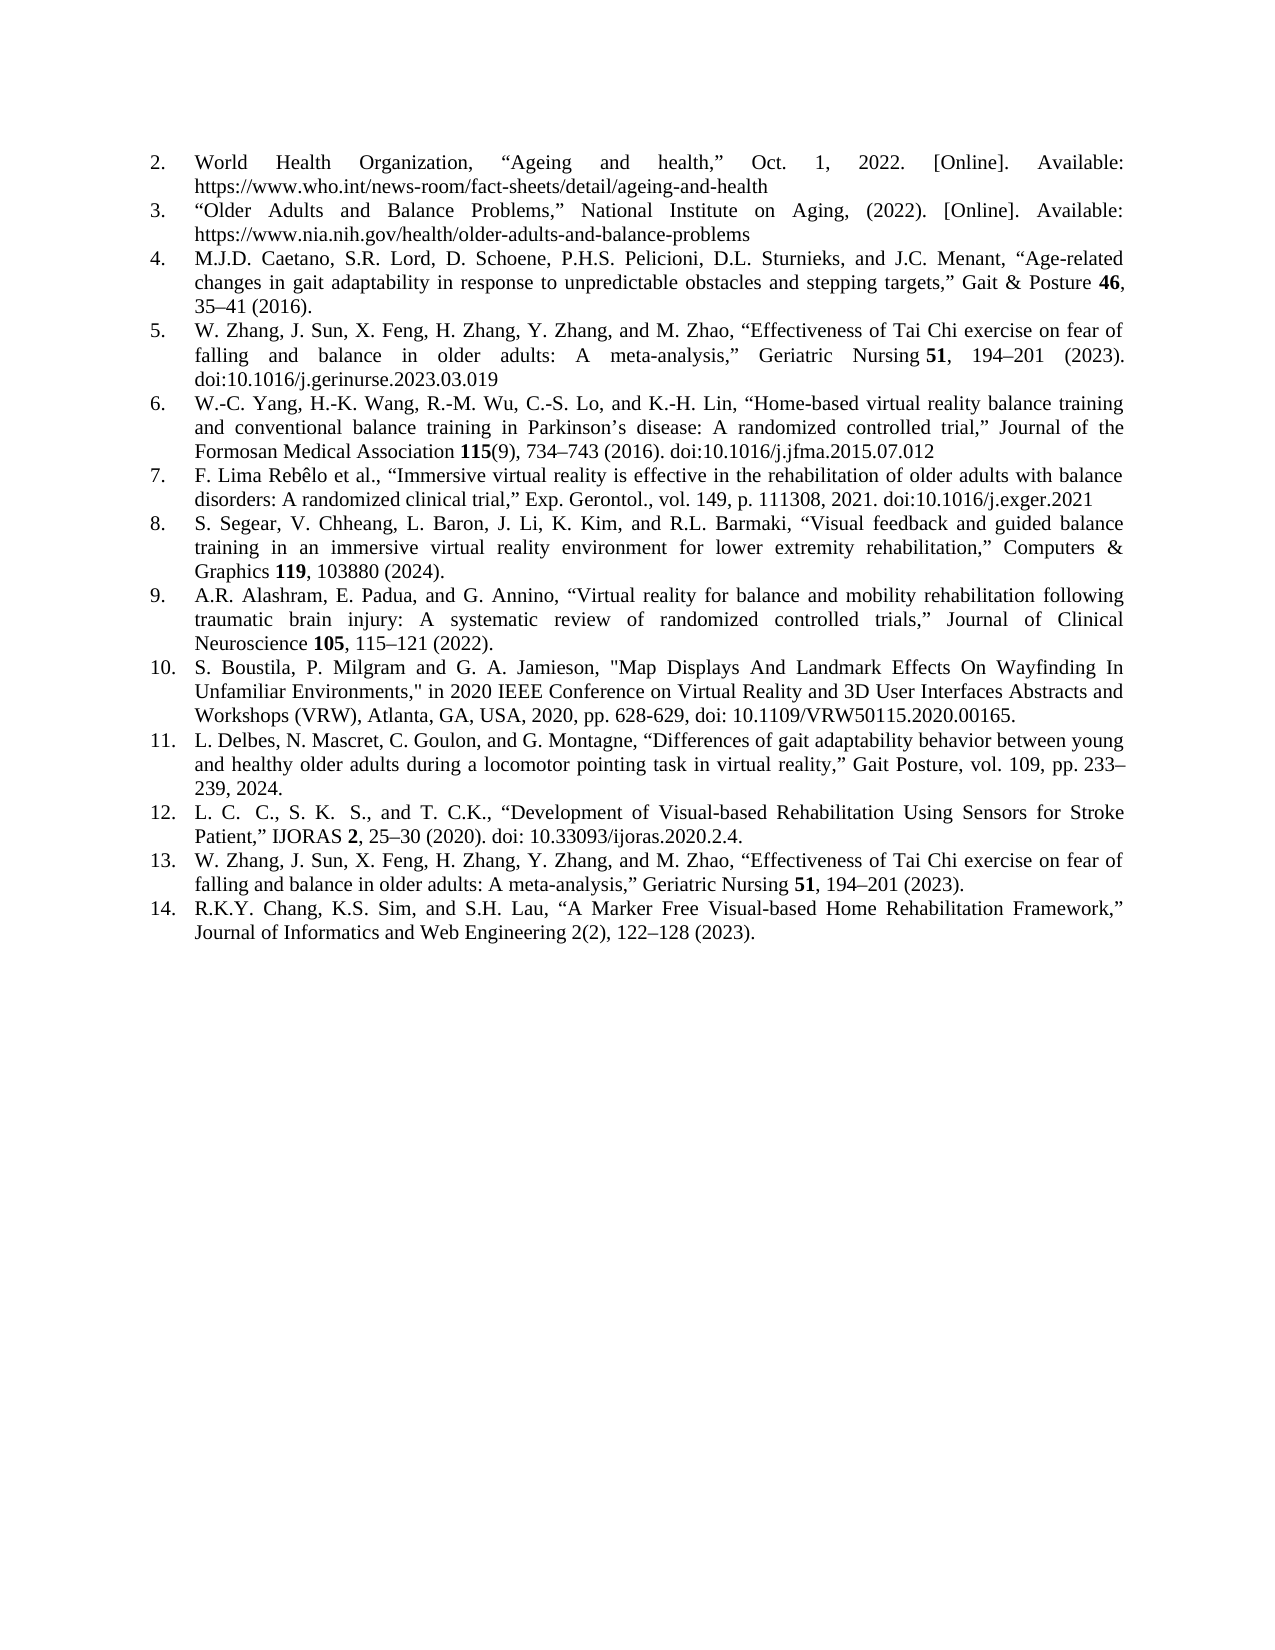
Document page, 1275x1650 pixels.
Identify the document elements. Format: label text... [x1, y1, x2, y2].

text World Health Organization, “Ageing and health,” Oct. 1, 2022. [Online]. Available: https://www.who.int/news-room/fact-sheets/detail/ageing-and-health [150, 150, 1125, 198]
text S. Segear, V. Chheang, L. Baron, J. Li, K. Kim, and R.L. Barmaki, “Visual feedback and guided balance training in an immersive virtual reality environment for lower extremity rehabilitation,” Computers & Graphics 119, 103880 (2024). [150, 511, 1125, 583]
text F. Lima Rebêlo et al., “Immersive virtual reality is effective in the rehabilitation of older adults with balance disorders: A randomized clinical trial,” Exp. Gerontol., vol. 149, p. 111308, 2021. doi:10.1016/j.exger.2021 [150, 463, 1125, 511]
text W. Zhang, J. Sun, X. Feng, H. Zhang, Y. Zhang, and M. Zhao, “Effectiveness of Tai Chi exercise on fear of falling and balance in older adults: A meta-analysis,” Geriatric Nursing 51, 194–201 (2023). doi:10.1016/j.gerinurse.2023.03.019 [150, 318, 1125, 391]
text S. Boustila, P. Milgram and G. A. Jamieson, "Map Displays And Landmark Effects On Wayfinding In Unfamiliar Environments," in 2020 IEEE Conference on Virtual Reality and 3D User Interfaces Abstracts and Workshops (VRW), Atlanta, GA, USA, 2020, pp. 628-629, doi: 10.1109/VRW50115.2020.00165. [150, 655, 1125, 727]
text L. C. C., S. K. S., and T. C.K., “Development of Visual-based Rehabilitation Using Sensors for Stroke Patient,” IJORAS 2, 25–30 (2020). doi: 10.33093/ijoras.2020.2.4. [150, 800, 1125, 848]
text M.J.D. Caetano, S.R. Lord, D. Schoene, P.H.S. Pelicioni, D.L. Sturnieks, and J.C. Menant, “Age-related changes in gait adaptability in response to unpredictable obstacles and stepping targets,” Gait & Posture 46, 35–41 (2016). [150, 246, 1125, 318]
text R.K.Y. Chang, K.S. Sim, and S.H. Lau, “A Marker Free Visual-based Home Rehabilitation Framework,” Journal of Informatics and Web Engineering 2(2), 122–128 (2023). [150, 896, 1125, 944]
text W. Zhang, J. Sun, X. Feng, H. Zhang, Y. Zhang, and M. Zhao, “Effectiveness of Tai Chi exercise on fear of falling and balance in older adults: A meta-analysis,” Geriatric Nursing 51, 194–201 (2023). [150, 848, 1125, 896]
text “Older Adults and Balance Problems,” National Institute on Aging, (2022). [Online]. Available: https://www.nia.nih.gov/health/older-adults-and-balance-problems [150, 198, 1125, 246]
text A.R. Alashram, E. Padua, and G. Annino, “Virtual reality for balance and mobility rehabilitation following traumatic brain injury: A systematic review of randomized controlled trials,” Journal of Clinical Neuroscience 105, 115–121 (2022). [150, 583, 1125, 655]
text L. Delbes, N. Mascret, C. Goulon, and G. Montagne, “Differences of gait adaptability behavior between young and healthy older adults during a locomotor pointing task in virtual reality,” Gait Posture, vol. 109, pp. 233–239, 2024. [150, 727, 1125, 800]
text W.-C. Yang, H.-K. Wang, R.-M. Wu, C.-S. Lo, and K.-H. Lin, “Home-based virtual reality balance training and conventional balance training in Parkinson’s disease: A randomized controlled trial,” Journal of the Formosan Medical Association 115(9), 734–743 (2016). doi:10.1016/j.jfma.2015.07.012 [150, 391, 1125, 463]
